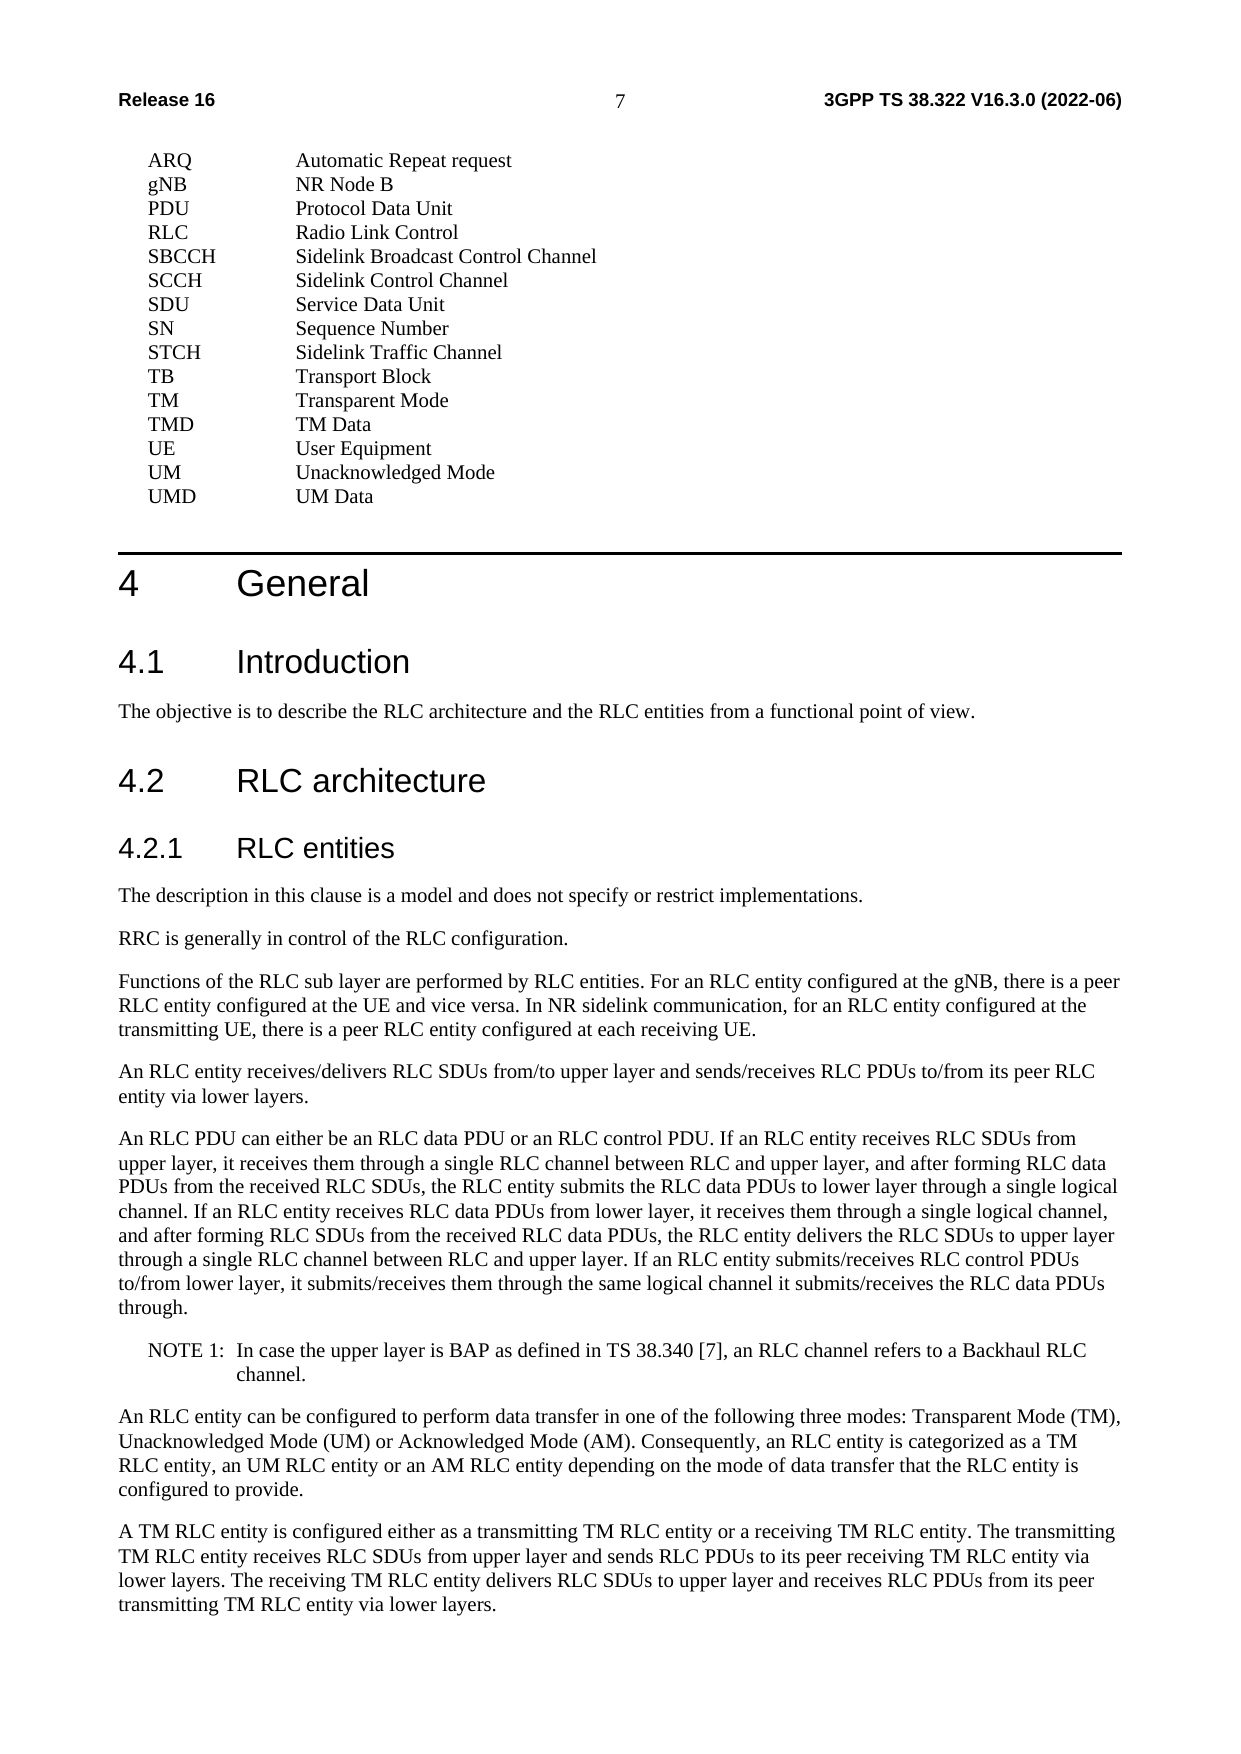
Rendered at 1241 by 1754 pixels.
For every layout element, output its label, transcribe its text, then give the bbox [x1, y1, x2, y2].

text SDU Service Data Unit [148, 292, 1122, 316]
text RRC is generally in control of the RLC configuration. [118, 926, 1122, 950]
text STCH Sidelink Traffic Channel [148, 340, 1122, 364]
text UM Unacknowledged Mode [148, 460, 1122, 484]
text RLC Radio Link Control [148, 220, 1122, 244]
text Functions of the RLC sub layer are performed by RLC entities. For an RLC entity configured at the gNB, there is a peer RLC entity configured at the UE and vice versa. In NR sidelink communication, for an RLC entity configured at the transmitting UE, there is a peer RLC entity configured at each receiving UE. [118, 968, 1122, 1041]
text gNB NR Node B [148, 172, 1122, 196]
text UE User Equipment [148, 436, 1122, 460]
text PDU Protocol Data Unit [148, 196, 1122, 220]
text SBCCH Sidelink Broadcast Control Channel [148, 244, 1122, 268]
subtitle 4.2.1 RLC entities [118, 831, 1122, 864]
text NOTE 1: In case the upper layer is BAP as defined in TS 38.340 [7], an RLC channel refers to a Backhaul RLC channel. [148, 1338, 1122, 1386]
text SN Sequence Number [148, 316, 1122, 340]
text An RLC PDU can either be an RLC data PDU or an RLC control PDU. If an RLC entity receives RLC SDUs from upper layer, it receives them through a single RLC channel between RLC and upper layer, and after forming RLC data PDUs from the received RLC SDUs, the RLC entity submits the RLC data PDUs to lower layer through a single logical channel. If an RLC entity receives RLC data PDUs from lower layer, it receives them through a single logical channel, and after forming RLC SDUs from the received RLC data PDUs, the RLC entity delivers the RLC SDUs to upper layer through a single RLC channel between RLC and upper layer. If an RLC entity submits/receives RLC control PDUs to/from lower layer, it submits/receives them through the same logical channel it submits/receives the RLC data PDUs through. [118, 1126, 1122, 1319]
text An RLC entity receives/delivers RLC SDUs from/to upper layer and sends/receives RLC PDUs to/from its peer RLC entity via lower layers. [118, 1059, 1122, 1108]
text TB Transport Block [148, 364, 1122, 388]
subtitle 4.1 Introduction [118, 642, 1122, 681]
subtitle 4 General [118, 555, 1122, 605]
text The description in this clause is a model and does not specify or restrict implementations. [118, 883, 1122, 907]
text TM Transparent Mode [148, 388, 1122, 412]
text ARQ Automatic Repeat request [148, 147, 1122, 172]
text An RLC entity can be configured to perform data transfer in one of the following three modes: Transparent Mode (TM), Unacknowledged Mode (UM) or Acknowledged Mode (AM). Consequently, an RLC entity is categorized as a TM RLC entity, an UM RLC entity or an AM RLC entity depending on the mode of data transfer that the RLC entity is configured to provide. [118, 1404, 1122, 1501]
text SCCH Sidelink Control Channel [148, 268, 1122, 292]
text A TM RLC entity is configured either as a transmitting TM RLC entity or a receiving TM RLC entity. The transmitting TM RLC entity receives RLC SDUs from upper layer and sends RLC PDUs to its peer receiving TM RLC entity via lower layers. The receiving TM RLC entity delivers RLC SDUs to upper layer and receives RLC PDUs from its peer transmitting TM RLC entity via lower layers. [118, 1519, 1122, 1616]
subtitle 4.2 RLC architecture [118, 761, 1122, 799]
text TMD TM Data [148, 412, 1122, 436]
text UMD UM Data [148, 484, 1122, 508]
text The objective is to describe the RLC architecture and the RLC entities from a functional point of view. [118, 699, 1122, 723]
